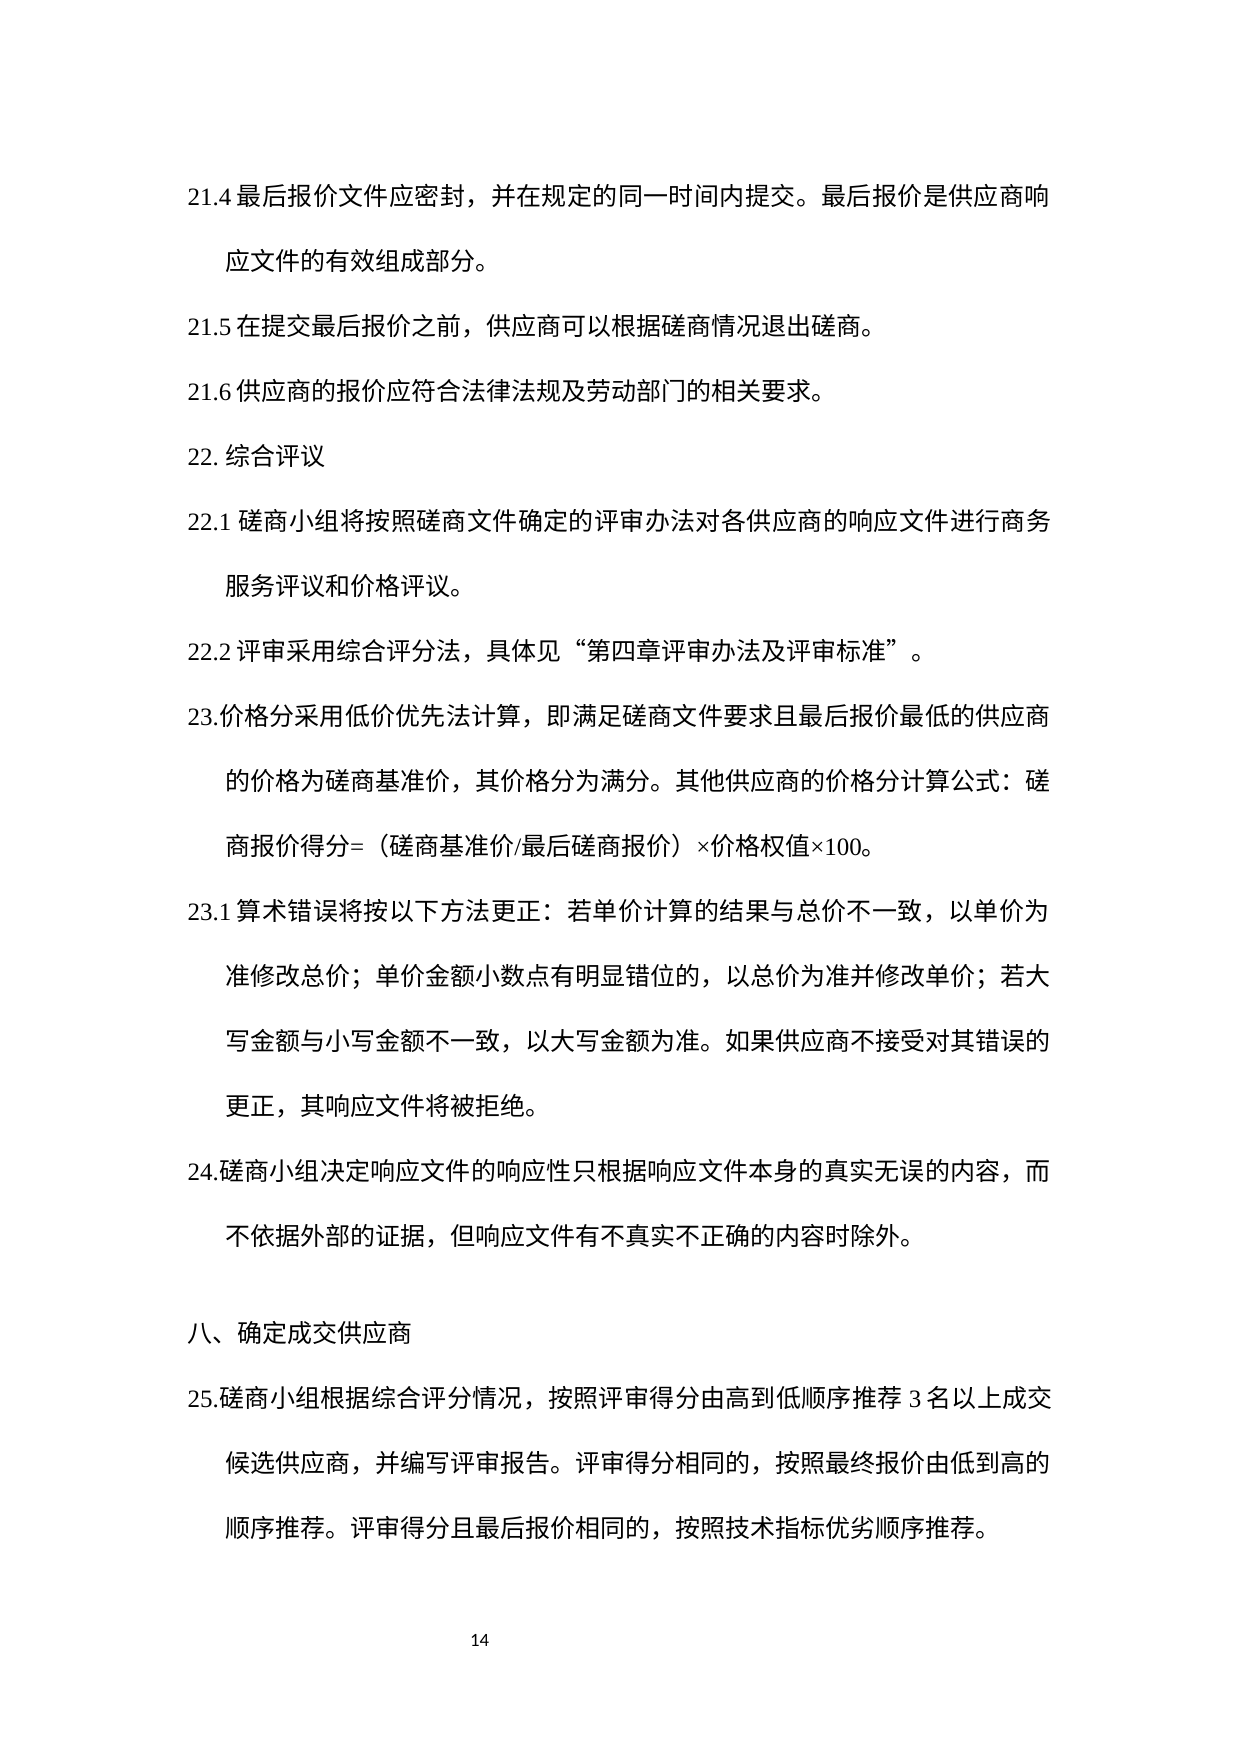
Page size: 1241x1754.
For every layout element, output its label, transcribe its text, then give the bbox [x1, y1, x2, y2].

text 22.2评审采用综合评分法，具体见“第四章评审办法及评审标准”。 [187, 617, 1053, 682]
text 23.价格分采用低价优先法计算，即满足磋商文件要求且最后报价最低的供应商的价格为磋商基准价，其价格分为满分。其他供应商的价格分计算公式：磋商报价得分=（磋商基准价/最后磋商报价）×价格权值×100。 [187, 682, 1053, 877]
text 八、确定成交供应商 [187, 1299, 1053, 1364]
text 21.6供应商的报价应符合法律法规及劳动部门的相关要求。 [187, 357, 1053, 422]
text 21.5在提交最后报价之前，供应商可以根据磋商情况退出磋商。 [187, 292, 1053, 357]
text 23.1算术错误将按以下方法更正：若单价计算的结果与总价不一致，以单价为准修改总价；单价金额小数点有明显错位的，以总价为准并修改单价；若大写金额与小写金额不一致，以大写金额为准。如果供应商不接受对其错误的更正，其响应文件将被拒绝。 [187, 877, 1053, 1137]
text 24.磋商小组决定响应文件的响应性只根据响应文件本身的真实无误的内容，而不依据外部的证据，但响应文件有不真实不正确的内容时除外。 [187, 1137, 1053, 1267]
text 22. 综合评议 [187, 422, 1053, 487]
text 21.4最后报价文件应密封，并在规定的同一时间内提交。最后报价是供应商响应文件的有效组成部分。 [187, 162, 1053, 292]
text 25.磋商小组根据综合评分情况，按照评审得分由高到低顺序推荐3名以上成交候选供应商，并编写评审报告。评审得分相同的，按照最终报价由低到高的顺序推荐。评审得分且最后报价相同的，按照技术指标优劣顺序推荐。 [187, 1364, 1053, 1559]
text 22.1 磋商小组将按照磋商文件确定的评审办法对各供应商的响应文件进行商务服务评议和价格评议。 [187, 487, 1053, 617]
